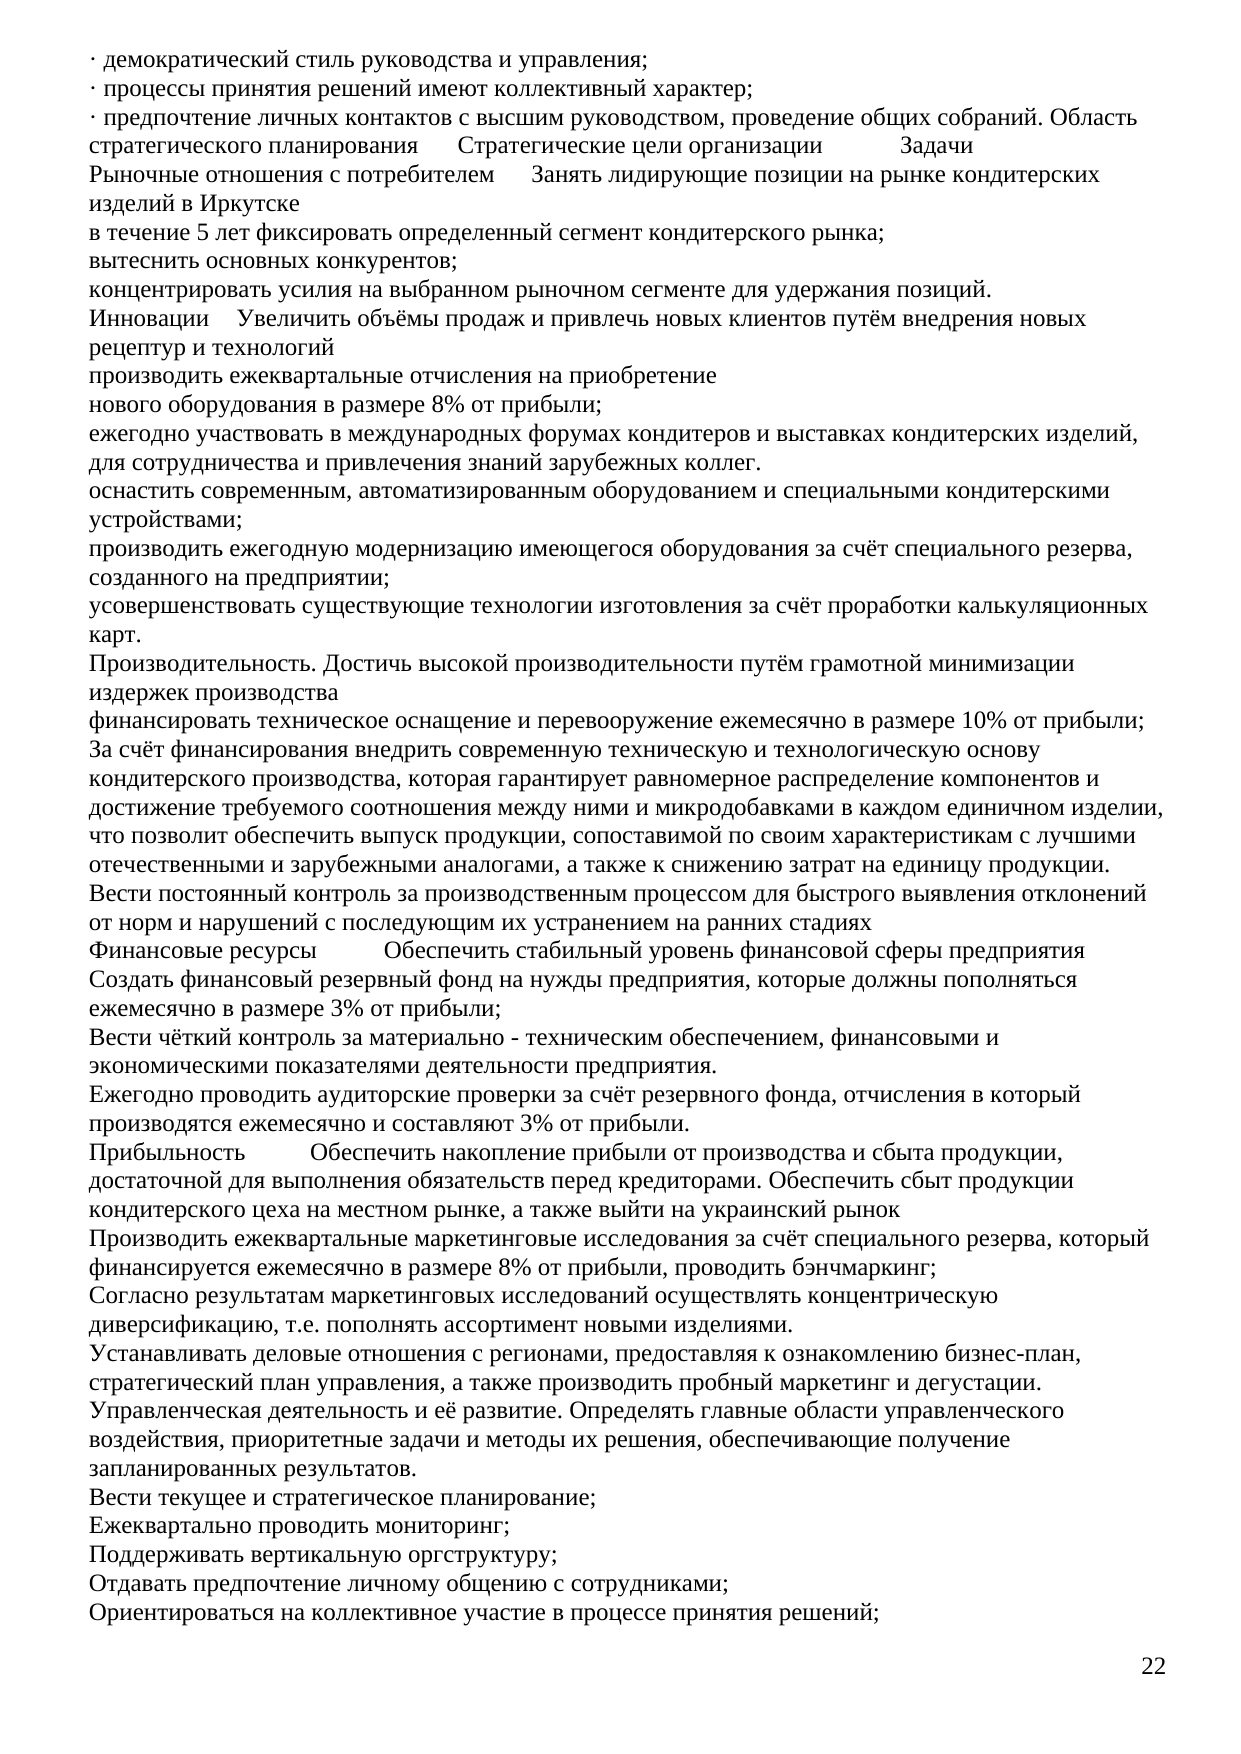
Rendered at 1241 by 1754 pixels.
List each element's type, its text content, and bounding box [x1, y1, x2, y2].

text производить ежегодную модернизацию имеющегося оборудования за счёт специального резерва, созданного на предприятии; [89, 533, 1166, 591]
text Рыночные отношения с потребителем Занять лидирующие позиции на рынке кондитерских изделий в Иркутске [89, 159, 1166, 217]
text ежегодно участвовать в международных форумах кондитеров и выставках кондитерских изделий, для сотрудничества и привлечения знаний зарубежных коллег. [89, 418, 1166, 476]
text производить ежеквартальные отчисления на приобретение [89, 361, 1166, 389]
text Поддерживать вертикальную оргструктуру; [89, 1539, 1166, 1568]
text За счёт финансирования внедрить современную техническую и технологическую основу кондитерского производства, которая гарантирует равномерное распределение компонентов и достижение требуемого соотношения между ними и микродобавками в каждом единичном изделии, что позволит обеспечить выпуск продукции, сопоставимой по своим характеристикам с лучшими отечественными и зарубежными аналогами, а также к снижению затрат на единицу продукции. [89, 734, 1166, 878]
text Вести постоянный контроль за производственным процессом для быстрого выявления отклонений от норм и нарушений с последующим их устранением на ранних стадиях [89, 878, 1166, 936]
text · процессы принятия решений имеют коллективный характер; [89, 73, 1166, 102]
text Производительность. Достичь высокой производительности путём грамотной минимизации издержек производства [89, 648, 1166, 706]
text Инновации Увеличить объёмы продаж и привлечь новых клиентов путём внедрения новых рецептур и технологий [89, 303, 1166, 361]
text Вести текущее и стратегическое планирование; [89, 1482, 1166, 1511]
text концентрировать усилия на выбранном рыночном сегменте для удержания позиций. [89, 274, 1166, 303]
text в течение 5 лет фиксировать определенный сегмент кондитерского рынка; [89, 217, 1166, 246]
text · демократический стиль руководства и управления; [89, 44, 1166, 73]
text Финансовые ресурсы Обеспечить стабильный уровень финансовой сферы предприятия [89, 936, 1166, 964]
text нового оборудования в размере 8% от прибыли; [89, 389, 1166, 418]
text Ориентироваться на коллективное участие в процессе принятия решений; [89, 1597, 1166, 1626]
text Вести чёткий контроль за материально - техническим обеспечением, финансовыми и экономическими показателями деятельности предприятия. [89, 1022, 1166, 1079]
text Устанавливать деловые отношения с регионами, предоставляя к ознакомлению бизнес-план, стратегический план управления, а также производить пробный маркетинг и дегустации. [89, 1338, 1166, 1396]
text Отдавать предпочтение личному общению с сотрудниками; [89, 1568, 1166, 1597]
text вытеснить основных конкурентов; [89, 246, 1166, 274]
text Создать финансовый резервный фонд на нужды предприятия, которые должны пополняться ежемесячно в размере 3% от прибыли; [89, 964, 1166, 1022]
text Управленческая деятельность и её развитие. Определять главные области управленческого воздействия, приоритетные задачи и методы их решения, обеспечивающие получение запланированных результатов. [89, 1396, 1166, 1482]
text Прибыльность Обеспечить накопление прибыли от производства и сбыта продукции, достаточной для выполнения обязательств перед кредиторами. Обеспечить сбыт продукции кондитерского цеха на местном рынке, а также выйти на украинский рынок [89, 1137, 1166, 1223]
text Производить ежеквартальные маркетинговые исследования за счёт специального резерва, который финансируется ежемесячно в размере 8% от прибыли, проводить бэнчмаркинг; [89, 1223, 1166, 1281]
text финансировать техническое оснащение и перевооружение ежемесячно в размере 10% от прибыли; [89, 706, 1166, 734]
text Согласно результатам маркетинговых исследований осуществлять концентрическую диверсификацию, т.е. пополнять ассортимент новыми изделиями. [89, 1281, 1166, 1338]
text оснастить современным, автоматизированным оборудованием и специальными кондитерскими устройствами; [89, 476, 1166, 533]
text Ежегодно проводить аудиторские проверки за счёт резервного фонда, отчисления в который производятся ежемесячно и составляют 3% от прибыли. [89, 1079, 1166, 1137]
text · предпочтение личных контактов с высшим руководством, проведение общих собраний. Область стратегического планирования Стратегические цели организации Задачи [89, 102, 1166, 159]
text Ежеквартально проводить мониторинг; [89, 1511, 1166, 1539]
text усовершенствовать существующие технологии изготовления за счёт проработки калькуляционных карт. [89, 591, 1166, 648]
